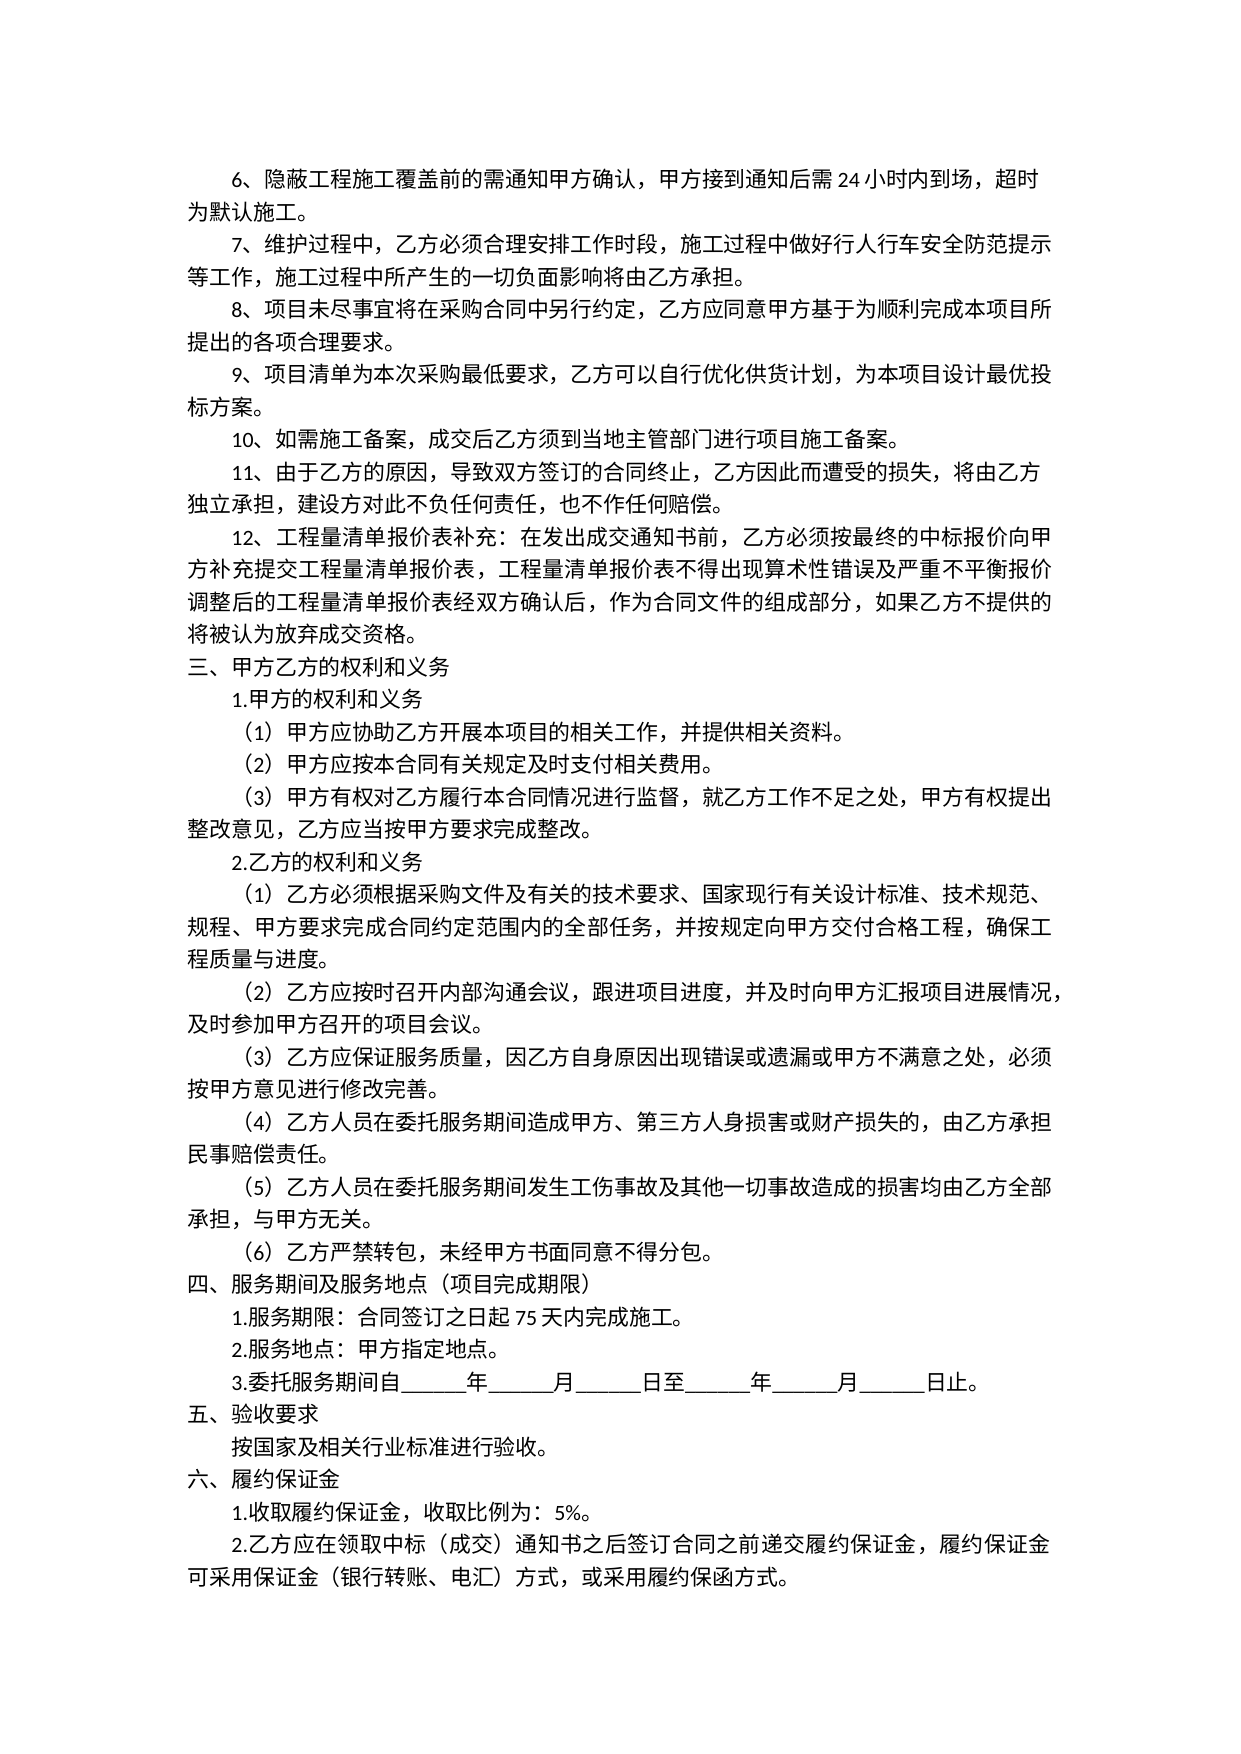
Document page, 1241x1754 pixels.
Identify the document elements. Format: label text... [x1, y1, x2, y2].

text 2.服务地点：甲方指定地点。 [187, 1332, 1053, 1364]
text （1）乙方必须根据采购文件及有关的技术要求、国家现行有关设计标准、技术规范、规程、甲方要求完成合同约定范围内的全部任务，并按规定向甲方交付合格工程，确保工程质量与进度。 [187, 877, 1053, 974]
text 12、工程量清单报价表补充：在发出成交通知书前，乙方必须按最终的中标报价向甲方补充提交工程量清单报价表，工程量清单报价表不得出现算术性错误及严重不平衡报价。调整后的工程量清单报价表经双方确认后，作为合同文件的组成部分，如果乙方不提供的，将被认为放弃成交资格。 [187, 519, 1053, 649]
text 10、如需施工备案，成交后乙方须到当地主管部门进行项目施工备案。 [187, 422, 1053, 454]
text 1.收取履约保证金，收取比例为：5%。 [187, 1494, 1053, 1527]
text （2）甲方应按本合同有关规定及时支付相关费用。 [187, 747, 1053, 779]
text 五、验收要求 [187, 1397, 1053, 1429]
text 三、甲方乙方的权利和义务 [187, 649, 1053, 682]
text （6）乙方严禁转包，未经甲方书面同意不得分包。 [187, 1234, 1053, 1267]
text 四、服务期间及服务地点（项目完成期限） [187, 1267, 1053, 1299]
text 2.乙方的权利和义务 [187, 844, 1053, 877]
text 3.委托服务期间自______年______月______日至______年______月______日止。 [187, 1364, 1053, 1397]
text （1）甲方应协助乙方开展本项目的相关工作，并提供相关资料。 [187, 714, 1053, 747]
text 7、维护过程中，乙方必须合理安排工作时段，施工过程中做好行人行车安全防范提示等工作，施工过程中所产生的一切负面影响将由乙方承担。 [187, 227, 1053, 292]
text 11、由于乙方的原因，导致双方签订的合同终止，乙方因此而遭受的损失，将由乙方独立承担，建设方对此不负任何责任，也不作任何赔偿。 [187, 454, 1053, 519]
text 2.乙方应在领取中标（成交）通知书之后签订合同之前递交履约保证金，履约保证金可采用保证金（银行转账、电汇）方式，或采用履约保函方式。 [187, 1527, 1053, 1592]
text 9、项目清单为本次采购最低要求，乙方可以自行优化供货计划，为本项目设计最优投标方案。 [187, 357, 1053, 422]
text （3）甲方有权对乙方履行本合同情况进行监督，就乙方工作不足之处，甲方有权提出整改意见，乙方应当按甲方要求完成整改。 [187, 779, 1053, 844]
text （3）乙方应保证服务质量，因乙方自身原因出现错误或遗漏或甲方不满意之处，必须按甲方意见进行修改完善。 [187, 1039, 1053, 1104]
text 六、履约保证金 [187, 1462, 1053, 1494]
text 8、项目未尽事宜将在采购合同中另行约定，乙方应同意甲方基于为顺利完成本项目所提出的各项合理要求。 [187, 292, 1053, 357]
text 1.服务期限：合同签订之日起75天内完成施工。 [187, 1299, 1053, 1332]
text （2）乙方应按时召开内部沟通会议，跟进项目进度，并及时向甲方汇报项目进展情况，及时参加甲方召开的项目会议。 [187, 974, 1053, 1039]
text （4）乙方人员在委托服务期间造成甲方、第三方人身损害或财产损失的，由乙方承担民事赔偿责任。 [187, 1104, 1053, 1169]
text 按国家及相关行业标准进行验收。 [187, 1429, 1053, 1462]
text 1.甲方的权利和义务 [187, 682, 1053, 714]
text 6、隐蔽工程施工覆盖前的需通知甲方确认，甲方接到通知后需24小时内到场，超时为默认施工。 [187, 162, 1053, 227]
text （5）乙方人员在委托服务期间发生工伤事故及其他一切事故造成的损害均由乙方全部承担，与甲方无关。 [187, 1169, 1053, 1234]
